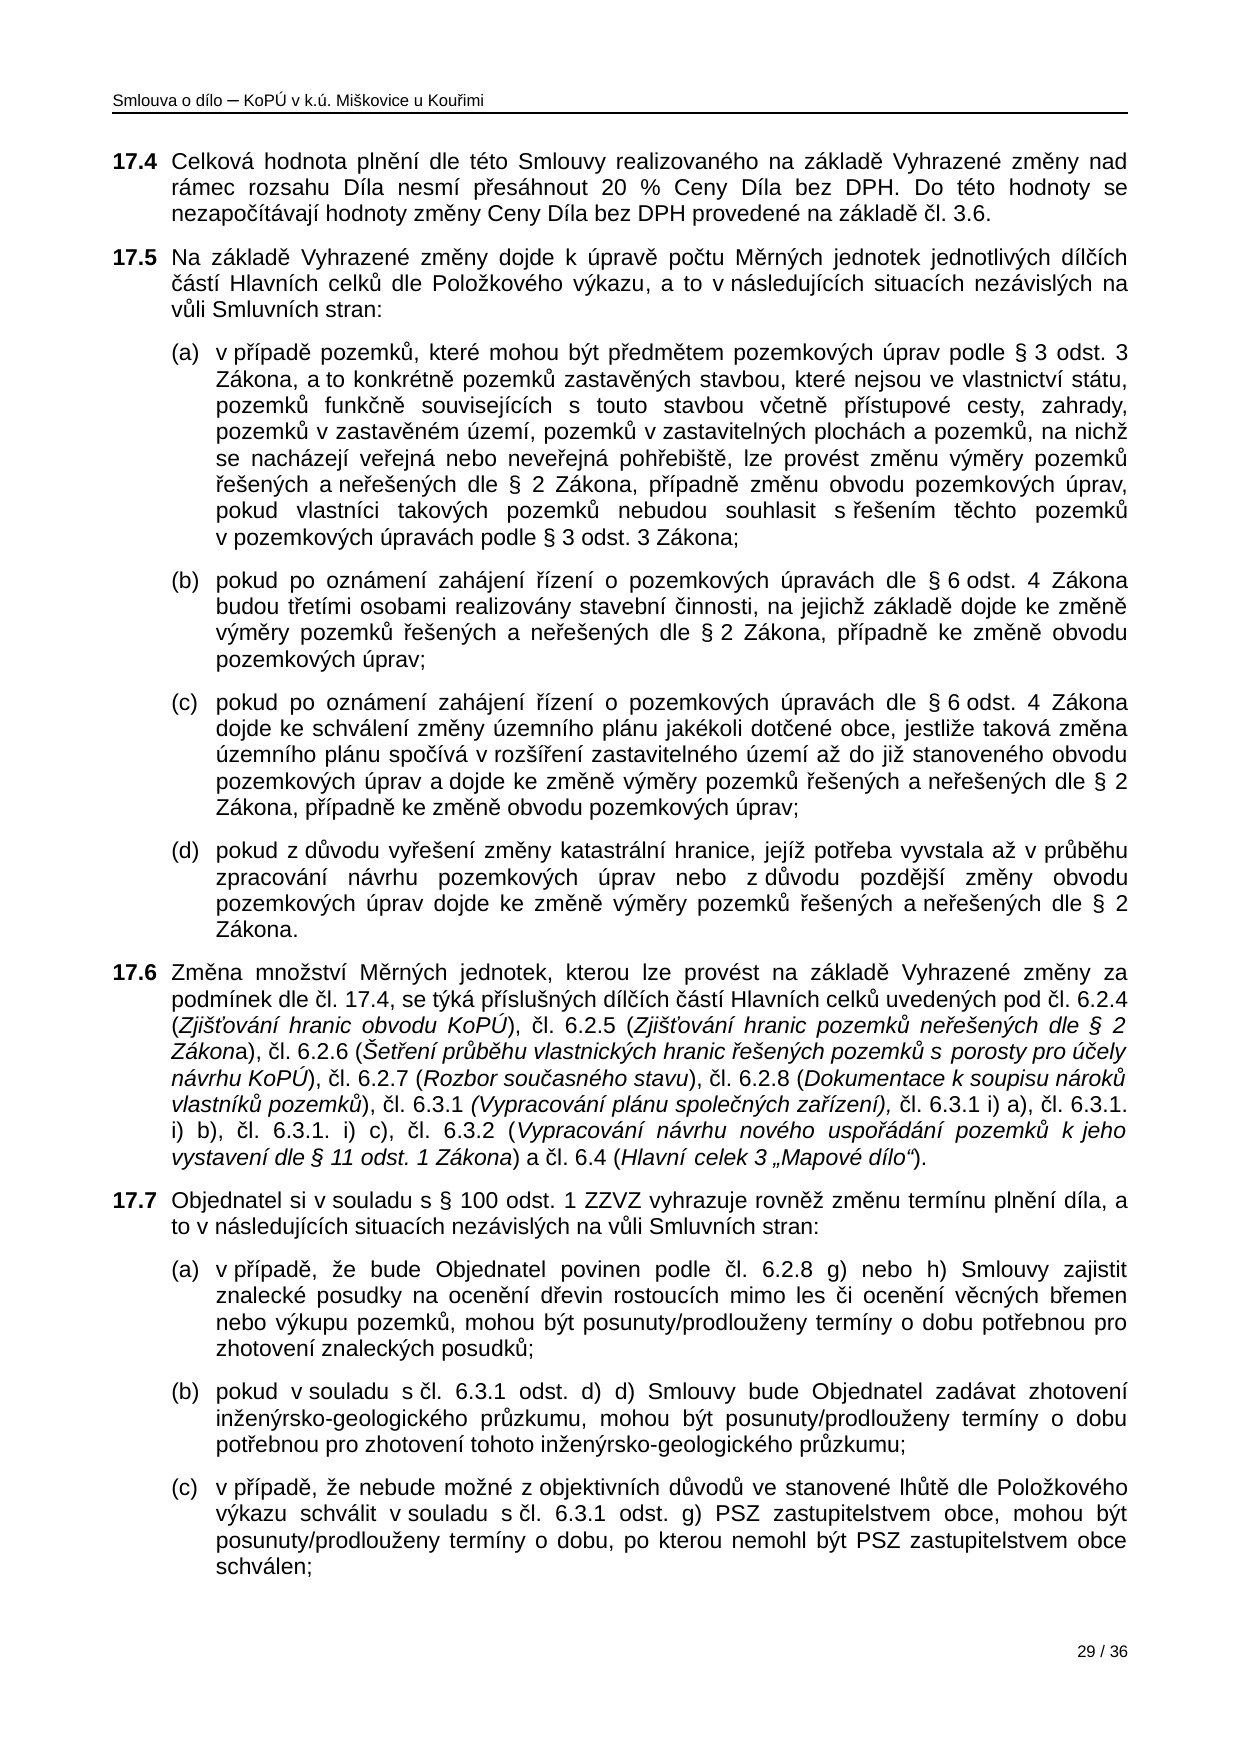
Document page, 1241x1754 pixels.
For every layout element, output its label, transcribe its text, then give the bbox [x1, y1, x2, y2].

list pokud z důvodu vyřešení změny katastrální hranice, jejíž potřeba vyvstala až v průběhu zpracování návrhu pozemkových úprav nebo z důvodu pozdější změny obvodu pozemkových úprav dojde ke změně výměry pozemků řešených a neřešených dle § 2 Zákona. [171, 837, 1128, 943]
text Celková hodnota plnění dle této Smlouvy realizovaného na základě Vyhrazené změny nad rámec rozsahu Díla nesmí přesáhnout 20 % Ceny Díla bez DPH. Do této hodnoty se nezapočítávají hodnoty změny Ceny Díla bez DPH provedené na základě čl. 3.6. [112, 148, 1128, 227]
text Objednatel si v souladu s § 100 odst. 1 ZZVZ vyhrazuje rovněž změnu termínu plnění díla, a to v následujících situacích nezávislých na vůli Smluvních stran: [112, 1187, 1128, 1239]
list v případě pozemků, které mohou být předmětem pozemkových úprav podle § 3 odst. 3 Zákona, a to konkrétně pozemků zastavěných stavbou, které nejsou ve vlastnictví státu, pozemků funkčně souvisejících s touto stavbou včetně přístupové cesty, zahrady, pozemků v zastavěném území, pozemků v zastavitelných plochách a pozemků, na nichž se nacházejí veřejná nebo neveřejná pohřebiště, lze provést změnu výměry pozemků řešených a neřešených dle § 2 Zákona, případně změnu obvodu pozemkových úprav, pokud vlastníci takových pozemků nebudou souhlasit s řešením těchto pozemků v pozemkových úpravách podle § 3 odst. 3 Zákona; [171, 339, 1128, 550]
list pokud po oznámení zahájení řízení o pozemkových úpravách dle § 6 odst. 4 Zákona budou třetími osobami realizovány stavební činnosti, na jejichž základě dojde ke změně výměry pozemků řešených a neřešených dle § 2 Zákona, případně ke změně obvodu pozemkových úprav; [171, 567, 1128, 672]
list pokud po oznámení zahájení řízení o pozemkových úpravách dle § 6 odst. 4 Zákona dojde ke schválení změny územního plánu jakékoli dotčené obce, jestliže taková změna územního plánu spočívá v rozšíření zastavitelného území až do již stanoveného obvodu pozemkových úprav a dojde ke změně výměry pozemků řešených a neřešených dle § 2 Zákona, případně ke změně obvodu pozemkových úprav; [171, 689, 1128, 821]
list v případě, že bude Objednatel povinen podle čl. 6.2.8 g) nebo h) Smlouvy zajistit znalecké posudky na ocenění dřevin rostoucích mimo les či ocenění věcných břemen nebo výkupu pozemků, mohou být posunuty/prodlouženy termíny o dobu potřebnou pro zhotovení znaleckých posudků; [171, 1256, 1128, 1362]
list v případě, že nebude možné z objektivních důvodů ve stanovené lhůtě dle Položkového výkazu schválit v souladu s čl. 6.3.1 odst. g) PSZ zastupitelstvem obce, mohou být posunuty/prodlouženy termíny o dobu, po kterou nemohl být PSZ zastupitelstvem obce schválen; [171, 1474, 1128, 1579]
list pokud v souladu s čl. 6.3.1 odst. d) Smlouvy bude Objednatel zadávat zhotovení inženýrsko-geologického průzkumu, mohou být posunuty/prodlouženy termíny o dobu potřebnou pro zhotovení tohoto inženýrsko-geologického průzkumu; [171, 1378, 1128, 1457]
text Změna množství Měrných jednotek, kterou lze provést na základě Vyhrazené změny za podmínek dle čl. 17.4, se týká příslušných dílčích částí Hlavních celků uvedených pod čl. 6.2.4 (Zjišťování hranic obvodu KoPÚ), čl. 6.2.5 (Zjišťování hranic pozemků neřešených dle § 2 Zákona), čl. 6.2.6 (Šetření průběhu vlastnických hranic řešených pozemků s porosty pro účely návrhu KoPÚ), čl. 6.2.7 (Rozbor současného stavu), čl. 6.2.8 (Dokumentace k soupisu nároků vlastníků pozemků), čl. 6.3.1 (Vypracování plánu společných zařízení), čl. 6.3.1 i) a), čl. 6.3.1. i) b), čl. 6.3.1. i) c), čl. 6.3.2 (Vypracování návrhu nového uspořádání pozemků k jeho vystavení dle § 11 odst. 1 Zákona) a čl. 6.4 (Hlavní celek 3 „Mapové dílo“). [112, 959, 1128, 1170]
text Na základě Vyhrazené změny dojde k úpravě počtu Měrných jednotek jednotlivých dílčích částí Hlavních celků dle Položkového výkazu, a to v následujících situacích nezávislých na vůli Smluvních stran: [112, 243, 1128, 322]
